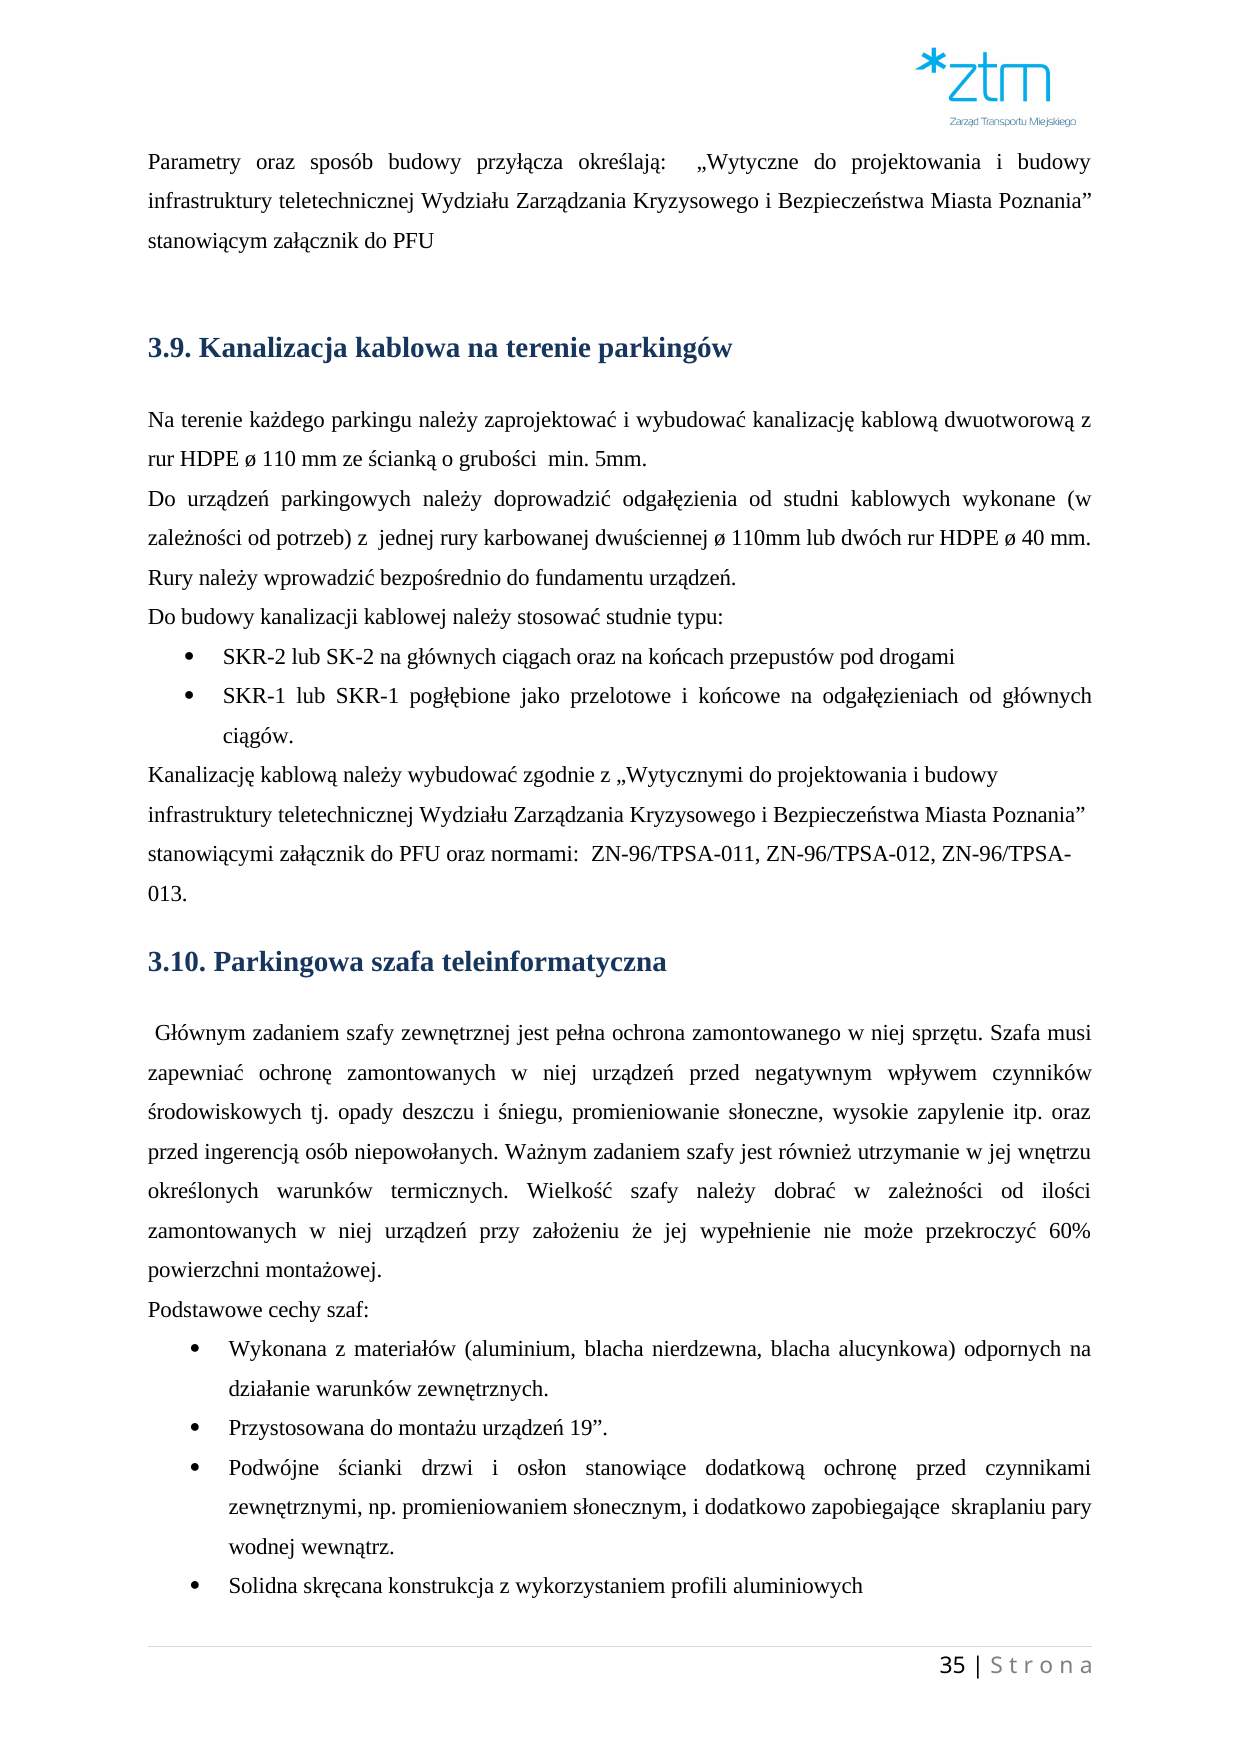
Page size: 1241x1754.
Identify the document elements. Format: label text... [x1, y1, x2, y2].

text Do budowy kanalizacji kablowej należy stosować studnie typu: [148, 603, 1092, 630]
text Na terenie każdego parkingu należy zaprojektować i wybudować kanalizację kablową dwuotworową z rur HDPE ø 110 mm ze ścianką o grubości min. 5mm. [148, 406, 1092, 472]
subtitle Parkingowa szafa teleinformatyczna [148, 944, 1092, 978]
text Kanalizację kablową należy wybudować zgodnie z „Wytycznymi do projektowania i budowy infrastruktury teletechnicznej Wydziału Zarządzania Kryzysowego i Bezpieczeństwa Miasta Poznania” stanowiącymi załącznik do PFU oraz normami: ZN-96/TPSA-011, ZN-96/TPSA-012, ZN-96/TPSA-013. [148, 761, 1092, 906]
list SKR-1 lub SKR-1 pogłębione jako przelotowe i końcowe na odgałęzieniach od głównych ciągów. [185, 682, 1092, 748]
subtitle Kanalizacja kablowa na terenie parkingów [148, 331, 1092, 364]
picture [912, 45, 1080, 129]
list Solidna skręcana konstrukcja z wykorzystaniem profili aluminiowych [191, 1572, 1092, 1598]
text Podstawowe cechy szaf: [148, 1296, 1092, 1322]
list Wykonana z materiałów (aluminium, blacha nierdzewna, blacha alucynkowa) odpornych na działanie warunków zewnętrznych. [191, 1335, 1092, 1401]
text Parametry oraz sposób budowy przyłącza określają: „Wytyczne do projektowania i budowy infrastruktury teletechnicznej Wydziału Zarządzania Kryzysowego i Bezpieczeństwa Miasta Poznania” stanowiącym załącznik do PFU [148, 148, 1092, 253]
list Podwójne ścianki drzwi i osłon stanowiące dodatkową ochronę przed czynnikami zewnętrznymi, np. promieniowaniem słonecznym, i dodatkowo zapobiegające skraplaniu pary wodnej wewnątrz. [191, 1454, 1092, 1559]
list Przystosowana do montażu urządzeń 19”. [191, 1414, 1092, 1441]
text Do urządzeń parkingowych należy doprowadzić odgałęzienia od studni kablowych wykonane (w zależności od potrzeb) z jednej rury karbowanej dwuściennej ø 110mm lub dwóch rur HDPE ø 40 mm. Rury należy wprowadzić bezpośrednio do fundamentu urządzeń. [148, 485, 1092, 590]
text Głównym zadaniem szafy zewnętrznej jest pełna ochrona zamontowanego w niej sprzętu. Szafa musi zapewniać ochronę zamontowanych w niej urządzeń przed negatywnym wpływem czynników środowiskowych tj. opady deszczu i śniegu, promieniowanie słoneczne, wysokie zapylenie itp. oraz przed ingerencją osób niepowołanych. Ważnym zadaniem szafy jest również utrzymanie w jej wnętrzu określonych warunków termicznych. Wielkość szafy należy dobrać w zależności od ilości zamontowanych w niej urządzeń przy założeniu że jej wypełnienie nie może przekroczyć 60% powierzchni montażowej. [148, 1019, 1092, 1283]
list SKR-2 lub SK-2 na głównych ciągach oraz na końcach przepustów pod drogami [185, 643, 1092, 669]
